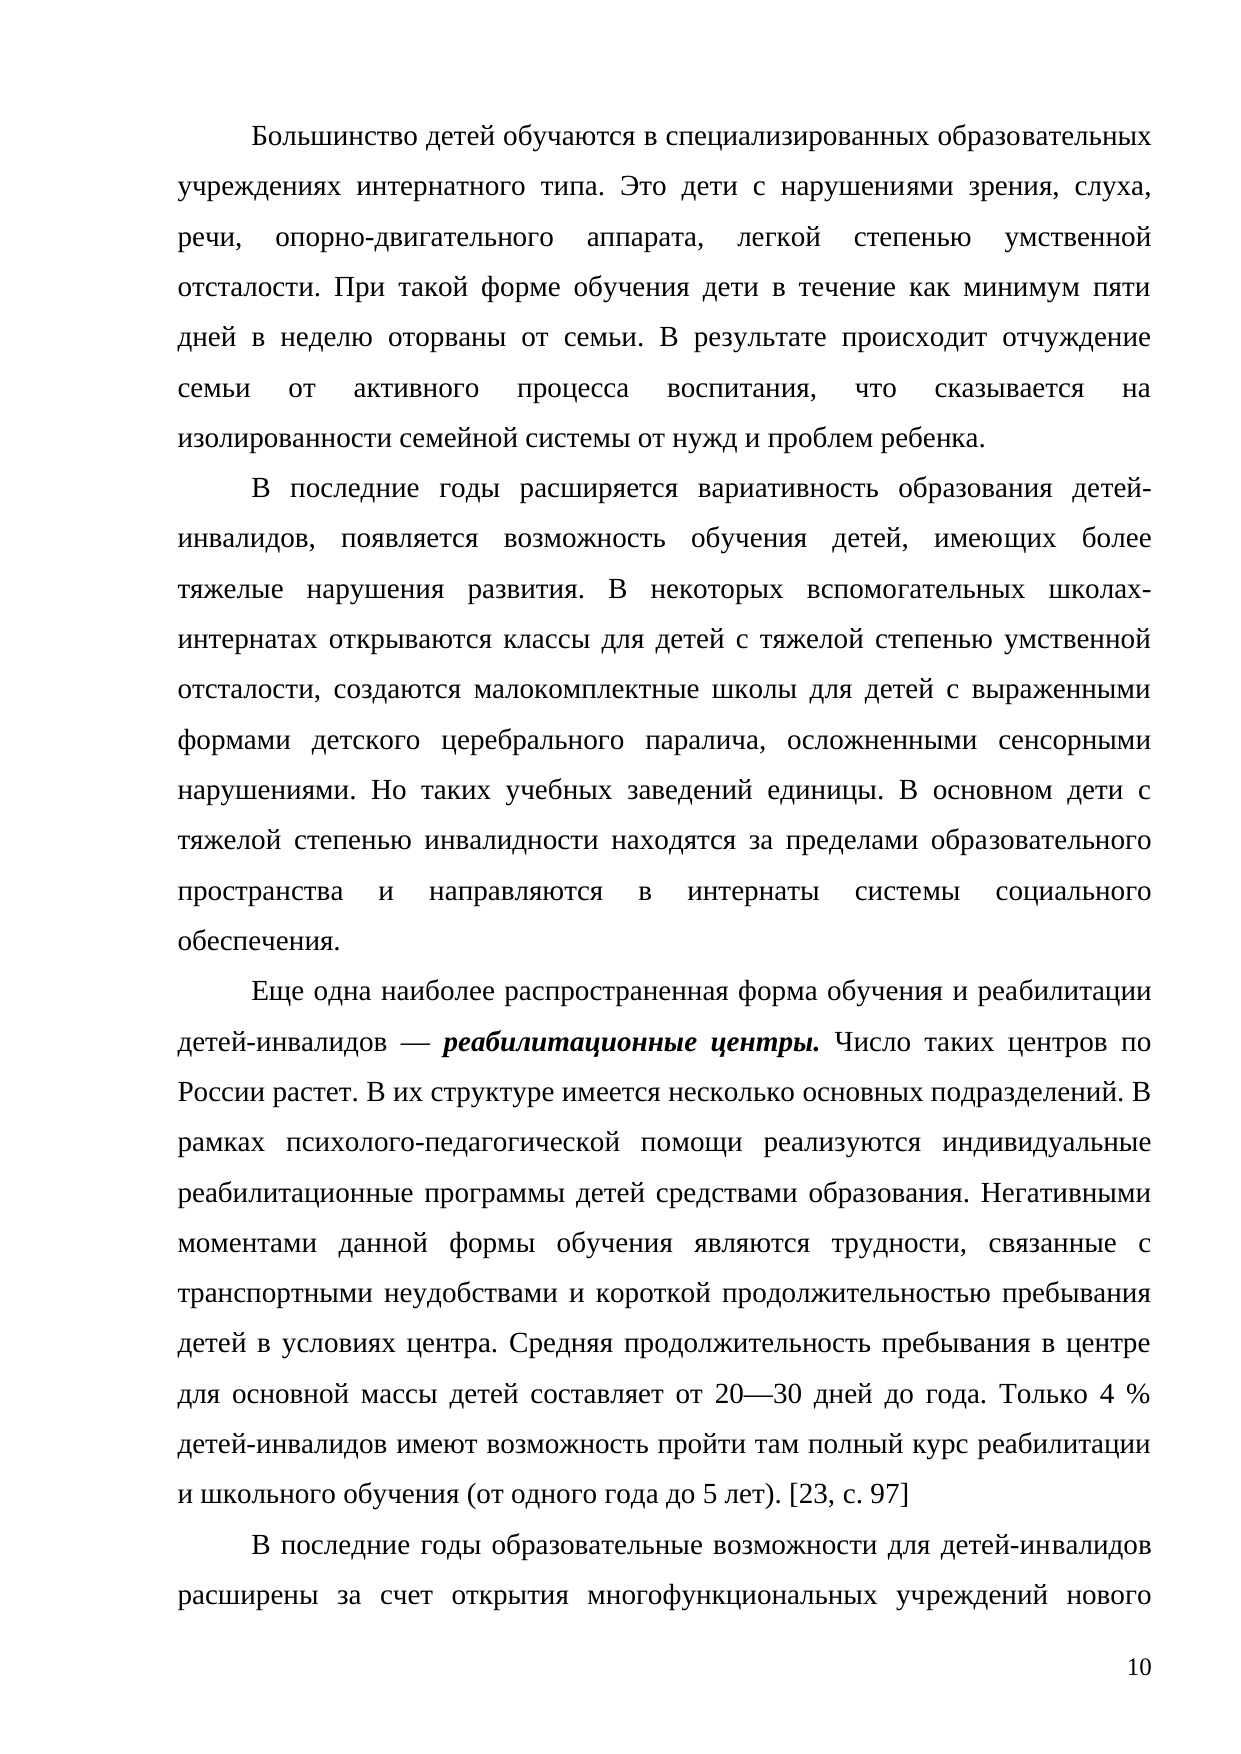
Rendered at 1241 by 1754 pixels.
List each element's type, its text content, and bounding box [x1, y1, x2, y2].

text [177, 1527, 1152, 1611]
text Еще одна наиболее распространенная форма обучения и реабилитации детей-инвалидов — реабилитационные центры. Число таких центров по России растет. В их структуре имеется несколько основных подразделений. В рамках психолого-педагогической помощи реализуются индивидуальные реабилитационные программы детей средствами образования. Негативными моментами данной формы обучения являются трудности, связанные с транспортными неудобствами и короткой продолжительностью пребывания детей в условиях центра. Средняя продолжительность пребывания в центре для основной массы детей составляет от 20—30 дней до года. Только 4 % детей-инвалидов имеют возможность пройти там полный курс реабилитации и школьного обучения (от одного года до 5 лет). [23, c. 97] [177, 973, 1152, 1510]
text Большинство детей обучаются в специализированных образовательных учреждениях интернатного типа. Это дети с нарушениями зрения, слуха, речи, опорно-двигательного аппарата, легкой степенью умственной отсталости. При такой форме обучения дети в течение как минимум пяти дней в неделю оторваны от семьи. В результате происходит отчуждение семьи от активного процесса воспитания, что сказывается на изолированности семейной системы от нужд и проблем ребенка. [177, 118, 1152, 453]
text В последние годы расширяется вариативность образования детей-инвалидов, появляется возможность обучения детей, имеющих более тяжелые нарушения развития. В некоторых вспомогательных школах-интернатах открываются классы для детей с тяжелой степенью умственной отсталости, создаются малокомплектные школы для детей с выраженными формами детского церебрального паралича, осложненными сенсорными нарушениями. Но таких учебных заведений единицы. В основном дети с тяжелой степенью инвалидности находятся за пределами образовательного пространства и направляются в интернаты системы социального обеспечения. [177, 470, 1152, 957]
